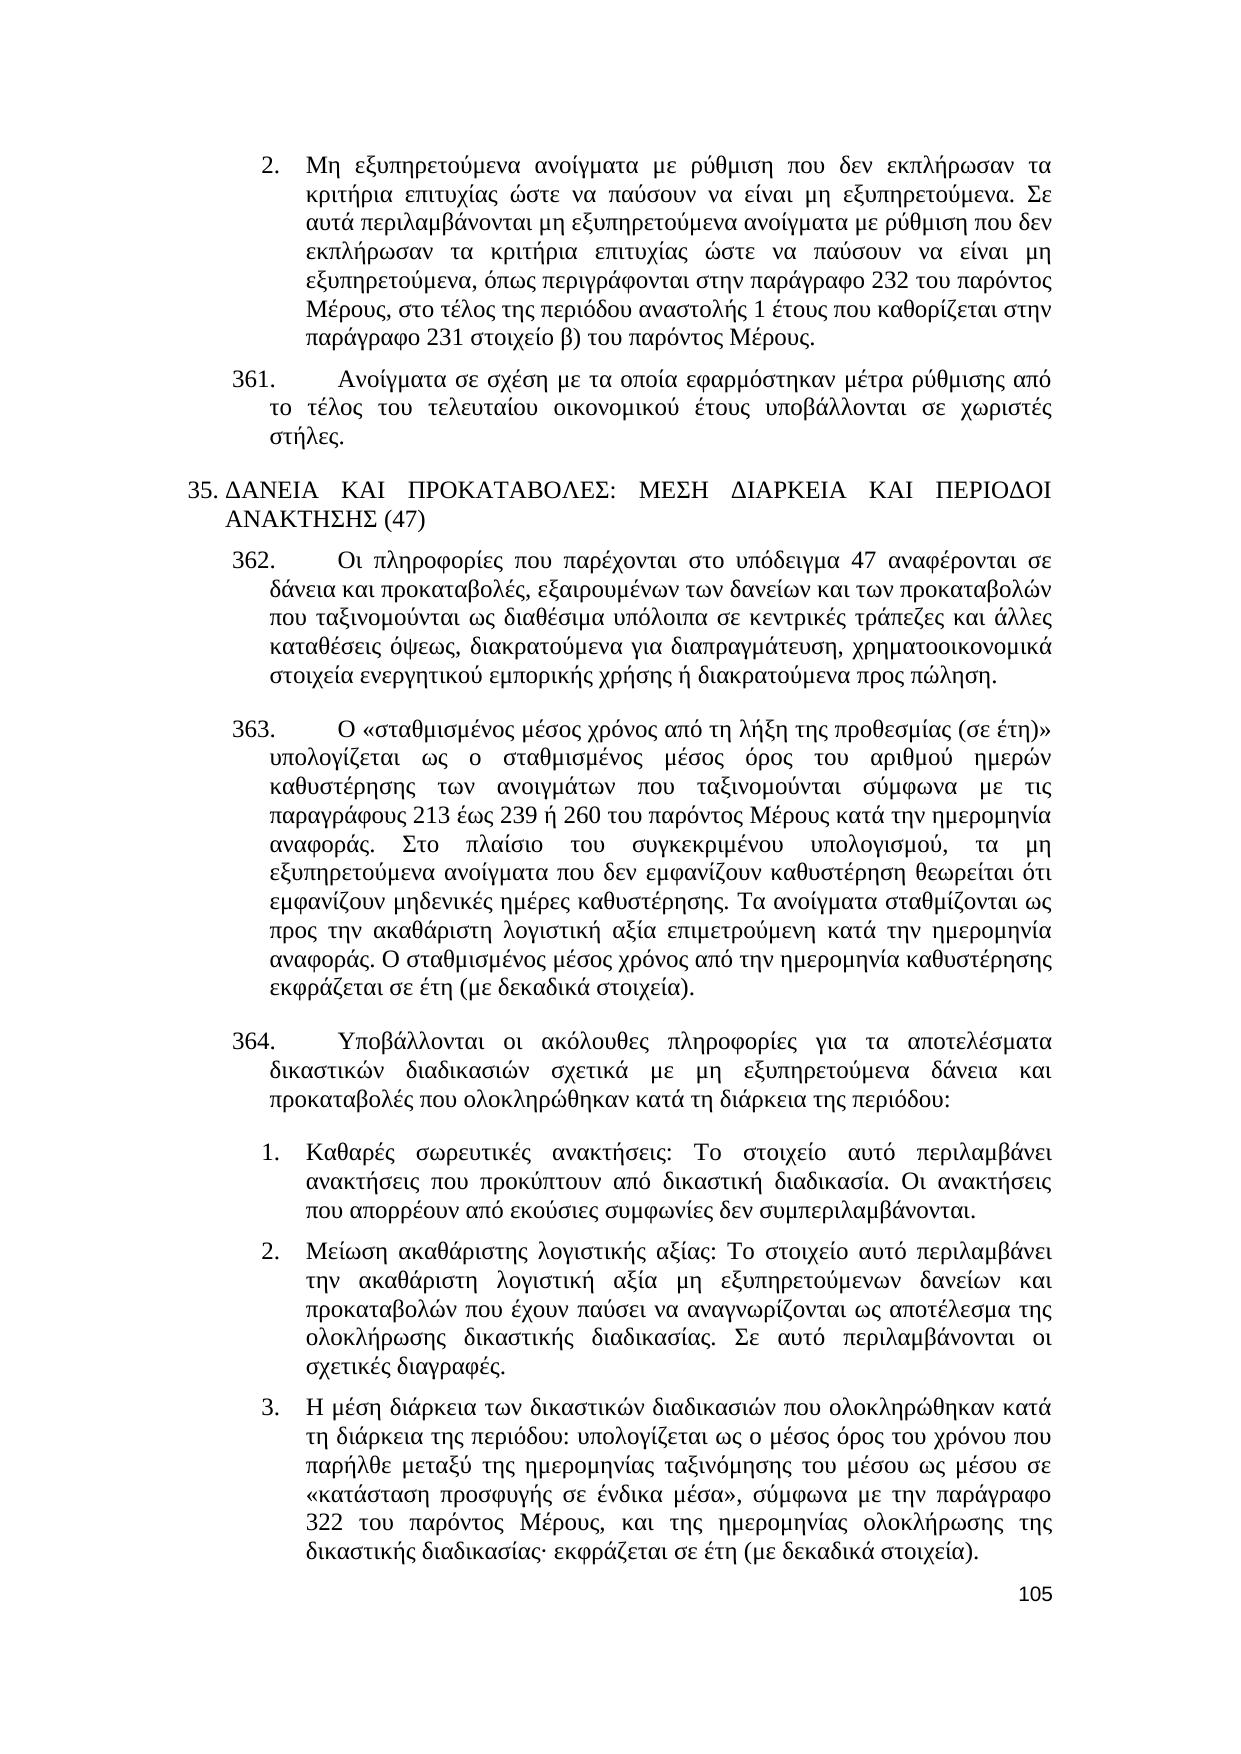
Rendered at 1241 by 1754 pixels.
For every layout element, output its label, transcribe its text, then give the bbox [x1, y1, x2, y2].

text Οι πληροφορίες που παρέχονται στο υπόδειγμα 47 αναφέρονται σε δάνεια και προκαταβολές, εξαιρουμένων των δανείων και των προκαταβολών που ταξινομούνται ως διαθέσιμα υπόλοιπα σε κεντρικές τράπεζες και άλλες καταθέσεις όψεως, διακρατούμενα για διαπραγμάτευση, χρηματοοικονομικά στοιχεία ενεργητικού εμπορικής χρήσης ή διακρατούμενα προς πώληση. [232, 545, 1053, 689]
list Μείωση ακαθάριστης λογιστικής αξίας: Το στοιχείο αυτό περιλαμβάνει την ακαθάριστη λογιστική αξία μη εξυπηρετούμενων δανείων και προκαταβολών που έχουν παύσει να αναγνωρίζονται ως αποτέλεσμα της ολοκλήρωσης δικαστικής διαδικασίας. Σε αυτό περιλαμβάνονται οι σχετικές διαγραφές. [261, 1236, 1053, 1380]
list Μη εξυπηρετούμενα ανοίγματα με ρύθμιση που δεν εκπλήρωσαν τα κριτήρια επιτυχίας ώστε να παύσουν να είναι μη εξυπηρετούμενα. Σε αυτά περιλαμβάνονται μη εξυπηρετούμενα ανοίγματα με ρύθμιση που δεν εκπλήρωσαν τα κριτήρια επιτυχίας ώστε να παύσουν να είναι μη εξυπηρετούμενα, όπως περιγράφονται στην παράγραφο 232 του παρόντος Μέρους, στο τέλος της περιόδου αναστολής 1 έτους που καθορίζεται στην παράγραφο 231 στοιχείο β) του παρόντος Μέρους. [261, 150, 1053, 351]
text Ανοίγματα σε σχέση με τα οποία εφαρμόστηκαν μέτρα ρύθμισης από το τέλος του τελευταίου οικονομικού έτους υποβάλλονται σε χωριστές στήλες. [232, 364, 1053, 450]
list Η μέση διάρκεια των δικαστικών διαδικασιών που ολοκληρώθηκαν κατά τη διάρκεια της περιόδου: υπολογίζεται ως ο μέσος όρος του χρόνου που παρήλθε μεταξύ της ημερομηνίας ταξινόμησης του μέσου ως μέσου σε «κατάσταση προσφυγής σε ένδικα μέσα», σύμφωνα με την παράγραφο 322 του παρόντος Μέρους, και της ημερομηνίας ολοκλήρωσης της δικαστικής διαδικασίας· εκφράζεται σε έτη (με δεκαδικά στοιχεία). [261, 1392, 1053, 1565]
list Καθαρές σωρευτικές ανακτήσεις: Το στοιχείο αυτό περιλαμβάνει ανακτήσεις που προκύπτουν από δικαστική διαδικασία. Οι ανακτήσεις που απορρέουν από εκούσιες συμφωνίες δεν συμπεριλαμβάνονται. [261, 1137, 1053, 1224]
text Υποβάλλονται οι ακόλουθες πληροφορίες για τα αποτελέσματα δικαστικών διαδικασιών σχετικά με μη εξυπηρετούμενα δάνεια και προκαταβολές που ολοκληρώθηκαν κατά τη διάρκεια της περιόδου: [232, 1026, 1053, 1112]
text Ο «σταθμισμένος μέσος χρόνος από τη λήξη της προθεσμίας (σε έτη)» υπολογίζεται ως ο σταθμισμένος μέσος όρος του αριθμού ημερών καθυστέρησης των ανοιγμάτων που ταξινομούνται σύμφωνα με τις παραγράφους 213 έως 239 ή 260 του παρόντος Μέρους κατά την ημερομηνία αναφοράς. Στο πλαίσιο του συγκεκριμένου υπολογισμού, τα μη εξυπηρετούμενα ανοίγματα που δεν εμφανίζουν καθυστέρηση θεωρείται ότι εμφανίζουν μηδενικές ημέρες καθυστέρησης. Τα ανοίγματα σταθμίζονται ως προς την ακαθάριστη λογιστική αξία επιμετρούμενη κατά την ημερομηνία αναφοράς. Ο σταθμισμένος μέσος χρόνος από την ημερομηνία καθυστέρησης εκφράζεται σε έτη (με δεκαδικά στοιχεία). [232, 714, 1053, 1001]
subtitle ΔΑΝΕΙΑ ΚΑΙ ΠΡΟΚΑΤΑΒΟΛΕΣ: ΜΕΣΗ ΔΙΑΡΚΕΙΑ ΚΑΙ ΠΕΡΙΟΔΟΙ ΑΝΑΚΤΗΣΗΣ (47) [187, 475, 1053, 532]
